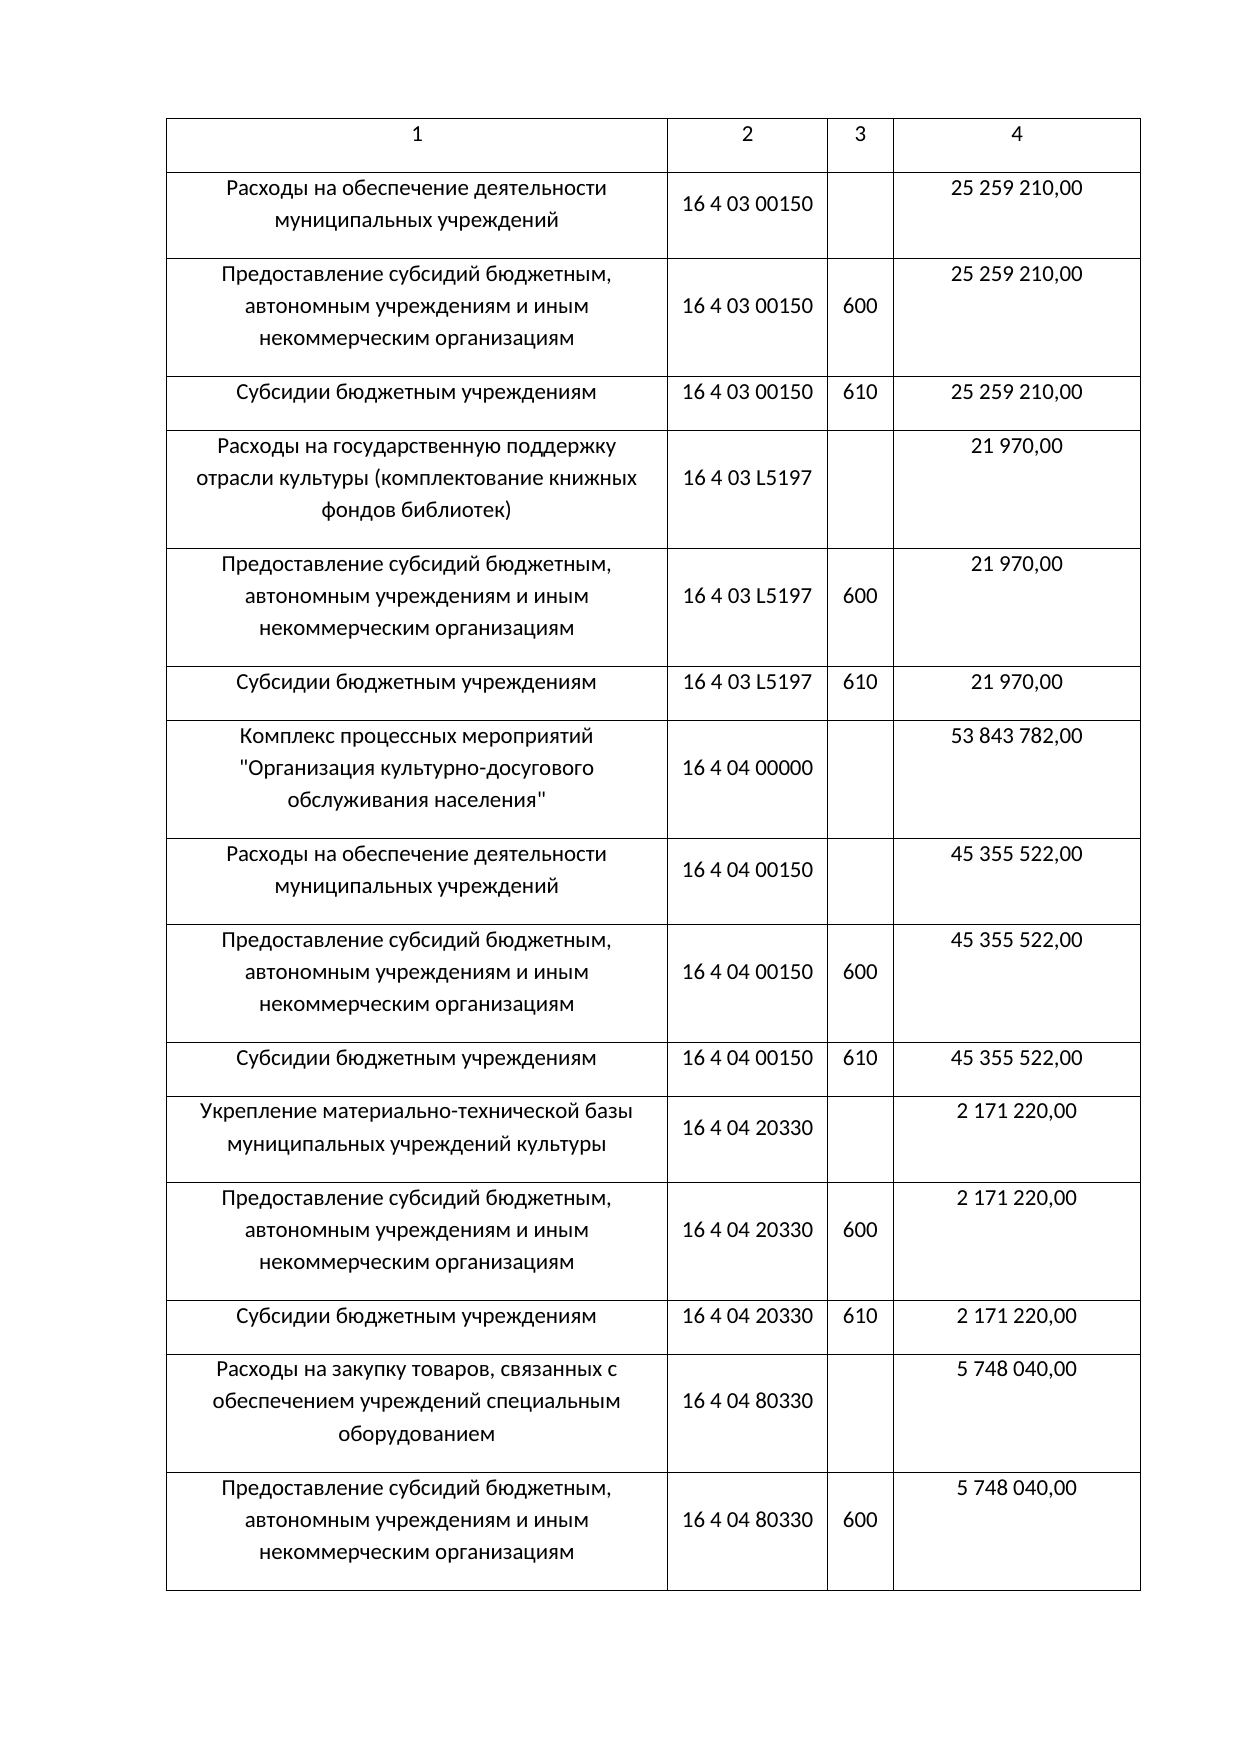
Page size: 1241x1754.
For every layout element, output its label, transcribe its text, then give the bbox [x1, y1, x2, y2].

table_cell 2 171 220,00 [894, 1301, 1140, 1353]
table_cell 610 [828, 1301, 893, 1353]
table_cell 16 4 04 00150 [668, 925, 827, 1042]
table_cell Расходы на государственную поддержку отрасли культуры (комплектование книжных фондов библиотек) [167, 431, 667, 548]
table_cell 600 [828, 925, 893, 1042]
table_cell 600 [828, 259, 893, 376]
table_cell Субсидии бюджетным учреждениям [167, 667, 667, 720]
table_header 2 [668, 119, 827, 172]
table_cell 5 748 040,00 [894, 1355, 1140, 1472]
table_cell 2 171 220,00 [894, 1097, 1140, 1182]
table_cell [828, 431, 893, 548]
table_cell Расходы на закупку товаров, связанных с обеспечением учреждений специальным оборудованием [167, 1355, 667, 1472]
table_cell Предоставление субсидий бюджетным, автономным учреждениям и иным некоммерческим организациям [167, 1473, 667, 1590]
table_cell 16 4 03 L5197 [668, 549, 827, 666]
table_cell Укрепление материально-технической базы муниципальных учреждений культуры [167, 1097, 667, 1182]
table_cell [828, 839, 893, 924]
table_cell [828, 721, 893, 838]
table_cell Предоставление субсидий бюджетным, автономным учреждениям и иным некоммерческим организациям [167, 1183, 667, 1300]
table_cell 16 4 04 20330 [668, 1097, 827, 1182]
table_cell 21 970,00 [894, 667, 1140, 720]
table_cell 16 4 03 00150 [668, 259, 827, 376]
table_cell 16 4 04 80330 [668, 1473, 827, 1590]
table_cell 5 748 040,00 [894, 1473, 1140, 1590]
table_cell [828, 1355, 893, 1472]
table_cell 600 [828, 1473, 893, 1590]
table_cell 45 355 522,00 [894, 925, 1140, 1042]
table_cell 45 355 522,00 [894, 839, 1140, 924]
table_cell 16 4 03 L5197 [668, 667, 827, 720]
table_cell 53 843 782,00 [894, 721, 1140, 838]
table_cell Предоставление субсидий бюджетным, автономным учреждениям и иным некоммерческим организациям [167, 259, 667, 376]
table_cell Субсидии бюджетным учреждениям [167, 1043, 667, 1096]
table_header 3 [828, 119, 893, 172]
table_cell 16 4 04 00150 [668, 1043, 827, 1096]
table_cell 610 [828, 377, 893, 430]
table_cell 21 970,00 [894, 431, 1140, 548]
table_header 1 [167, 119, 667, 172]
table_header 4 [894, 119, 1140, 172]
table_cell 16 4 04 00150 [668, 839, 827, 924]
table_cell Расходы на обеспечение деятельности муниципальных учреждений [167, 173, 667, 258]
table_cell 16 4 04 20330 [668, 1183, 827, 1300]
table_cell 45 355 522,00 [894, 1043, 1140, 1096]
table_cell 600 [828, 1183, 893, 1300]
table_cell 25 259 210,00 [894, 377, 1140, 430]
table_cell Предоставление субсидий бюджетным, автономным учреждениям и иным некоммерческим организациям [167, 549, 667, 666]
table_cell Субсидии бюджетным учреждениям [167, 1301, 667, 1353]
table_cell 16 4 03 00150 [668, 377, 827, 430]
table_cell Субсидии бюджетным учреждениям [167, 377, 667, 430]
table_cell [828, 1097, 893, 1182]
table_cell 16 4 04 00000 [668, 721, 827, 838]
table_cell 21 970,00 [894, 549, 1140, 666]
table_cell 16 4 03 L5197 [668, 431, 827, 548]
table_cell 2 171 220,00 [894, 1183, 1140, 1300]
table_cell 25 259 210,00 [894, 173, 1140, 258]
table_cell 25 259 210,00 [894, 259, 1140, 376]
table_cell 610 [828, 667, 893, 720]
table_cell 600 [828, 549, 893, 666]
table_cell Комплекс процессных мероприятий "Организация культурно-досугового обслуживания населения" [167, 721, 667, 838]
table_cell Предоставление субсидий бюджетным, автономным учреждениям и иным некоммерческим организациям [167, 925, 667, 1042]
table_cell 16 4 04 20330 [668, 1301, 827, 1353]
table_cell 16 4 04 80330 [668, 1355, 827, 1472]
table_cell 610 [828, 1043, 893, 1096]
table_cell Расходы на обеспечение деятельности муниципальных учреждений [167, 839, 667, 924]
table_cell 16 4 03 00150 [668, 173, 827, 258]
table_cell [828, 173, 893, 258]
